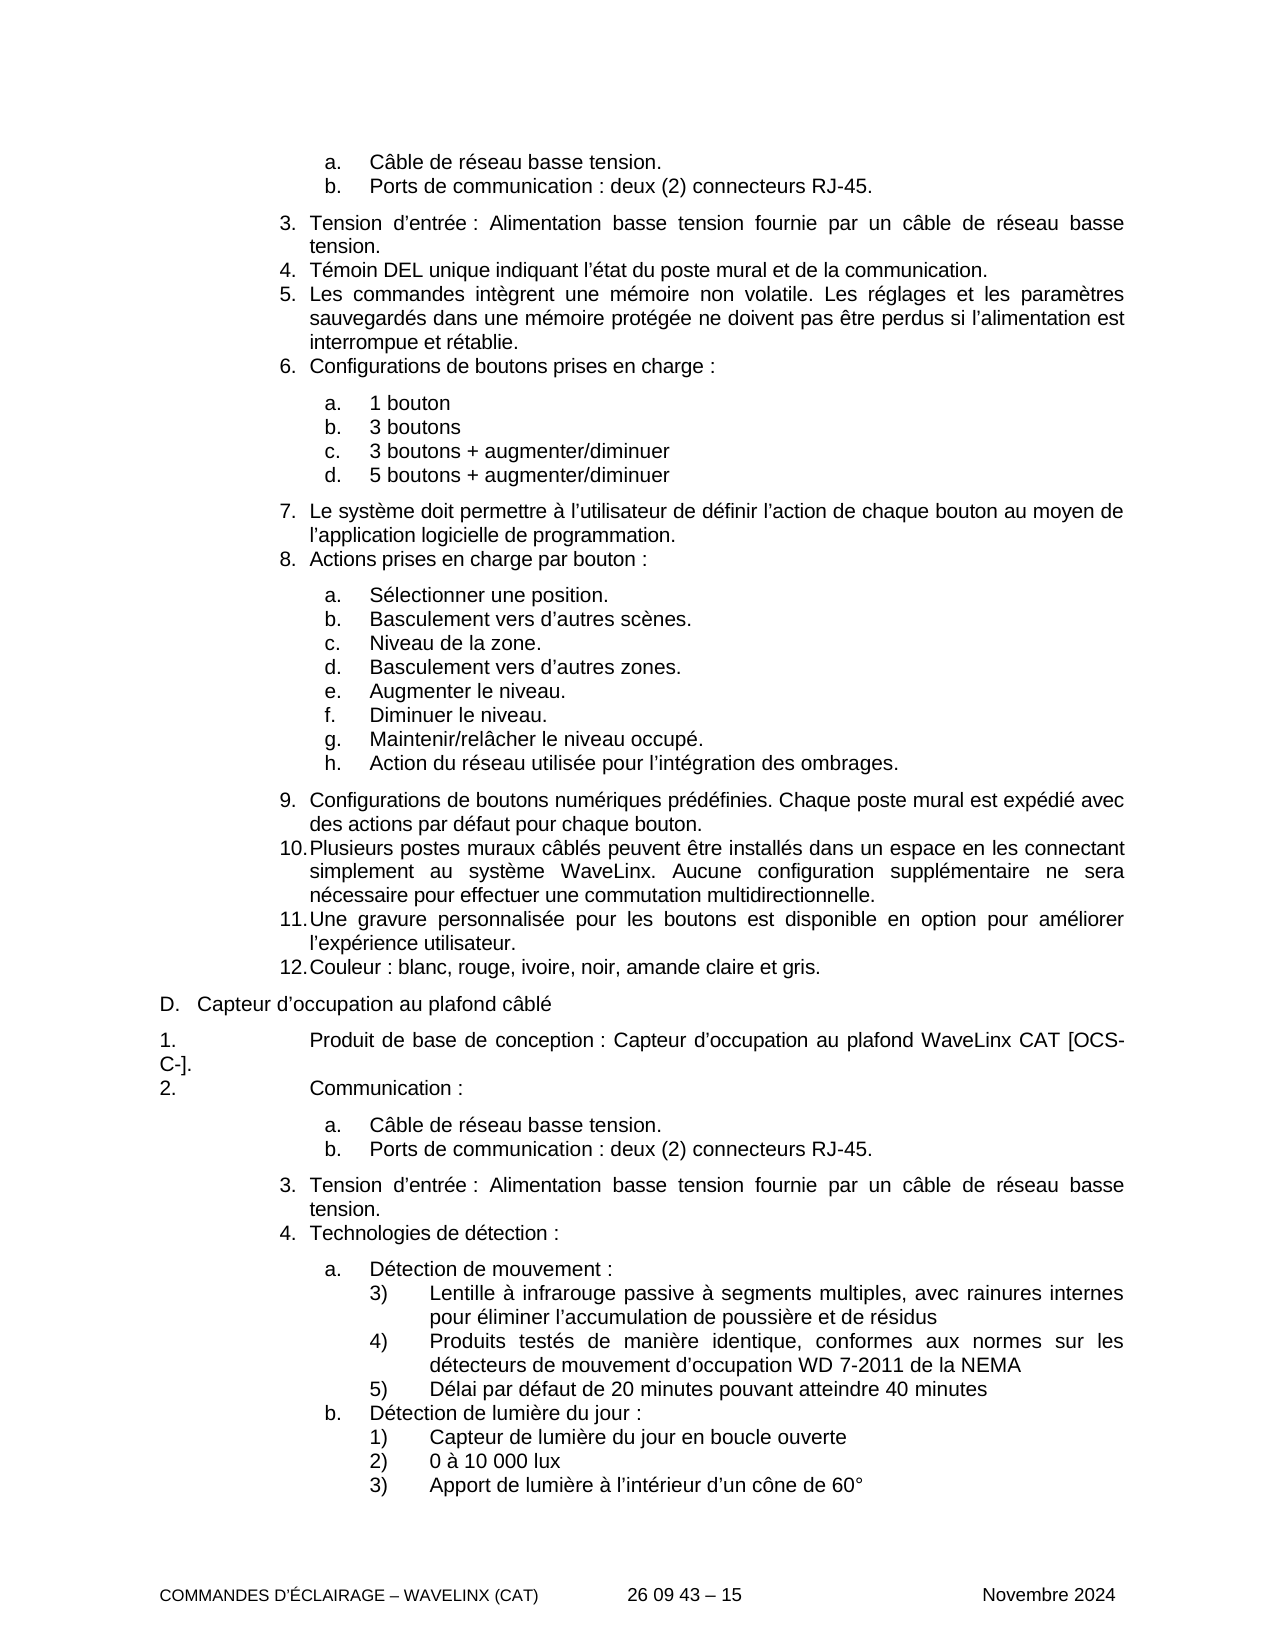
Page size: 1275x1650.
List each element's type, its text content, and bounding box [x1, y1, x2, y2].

list Niveau de la zone. [324, 631, 1125, 655]
text Technologies de détection : [279, 1221, 1125, 1245]
list Capteur d’occupation au plafond câblé [159, 992, 1125, 1016]
list Basculement vers d’autres zones. [324, 655, 1125, 679]
text Lentille à infrarouge passive à segments multiples, avec rainures internes pour éliminer l’accumulation de poussière et de résidus [369, 1281, 1125, 1329]
text Maintenir/relâcher le niveau occupé. [324, 727, 1125, 751]
list 3 boutons + augmenter/diminuer [324, 438, 1125, 462]
text Détection de lumière du jour : [324, 1401, 1125, 1425]
list Câble de réseau basse tension. [324, 1112, 1125, 1136]
list Basculement vers d’autres scènes. [324, 607, 1125, 631]
list Capteur de lumière du jour en boucle ouverte [369, 1425, 1125, 1449]
text Le système doit permettre à l’utilisateur de définir l’action de chaque bouton au moyen de l’application logicielle de programmation. [279, 499, 1125, 547]
text Délai par défaut de 20 minutes pouvant atteindre 40 minutes [369, 1377, 1125, 1401]
list Communication : [159, 1076, 1125, 1100]
text Les commandes intègrent une mémoire non volatile. Les réglages et les paramètres sauvegardés dans une mémoire protégée ne doivent pas être perdus si l’alimentation est interrompue et rétablie. [279, 282, 1125, 354]
list Sélectionner une position. [324, 583, 1125, 607]
text Actions prises en charge par bouton : [279, 547, 1125, 571]
text Plusieurs postes muraux câblés peuvent être installés dans un espace en les connectant simplement au système WaveLinx. Aucune configuration supplémentaire ne sera nécessaire pour effectuer une commutation multidirectionnelle. [279, 835, 1125, 907]
text Tension d’entrée : Alimentation basse tension fournie par un câble de réseau basse tension. [279, 210, 1125, 258]
text Couleur : blanc, rouge, ivoire, noir, amande claire et gris. [279, 955, 1125, 979]
list 1 bouton [324, 391, 1125, 414]
text Configurations de boutons numériques prédéfinies. Chaque poste mural est expédié avec des actions par défaut pour chaque bouton. [279, 787, 1125, 835]
list 3 boutons [324, 414, 1125, 438]
text Configurations de boutons prises en charge : [279, 354, 1125, 378]
list Produit de base de conception : Capteur d’occupation au plafond WaveLinx CAT [OCS-C-]. [159, 1028, 1125, 1076]
text Action du réseau utilisée pour l’intégration des ombrages. [324, 751, 1125, 775]
text Apport de lumière à l’intérieur d’un cône de 60° [369, 1473, 1125, 1497]
list Détection de mouvement : [324, 1257, 1125, 1281]
text Témoin DEL unique indiquant l’état du poste mural et de la communication. [279, 258, 1125, 282]
list Câble de réseau basse tension. [324, 150, 1125, 174]
text Produits testés de manière identique, conformes aux normes sur les détecteurs de mouvement d’occupation WD 7-2011 de la NEMA [369, 1329, 1125, 1377]
text Une gravure personnalisée pour les boutons est disponible en option pour améliorer l’expérience utilisateur. [279, 907, 1125, 955]
list Ports de communication : deux (2) connecteurs RJ-45. [324, 174, 1125, 198]
text Tension d’entrée : Alimentation basse tension fournie par un câble de réseau basse tension. [279, 1173, 1125, 1221]
list Diminuer le niveau. [324, 703, 1125, 727]
list 5 boutons + augmenter/diminuer [324, 462, 1125, 486]
text 0 à 10 000 lux [369, 1449, 1125, 1473]
list Augmenter le niveau. [324, 679, 1125, 703]
text Ports de communication : deux (2) connecteurs RJ-45. [324, 1136, 1125, 1160]
